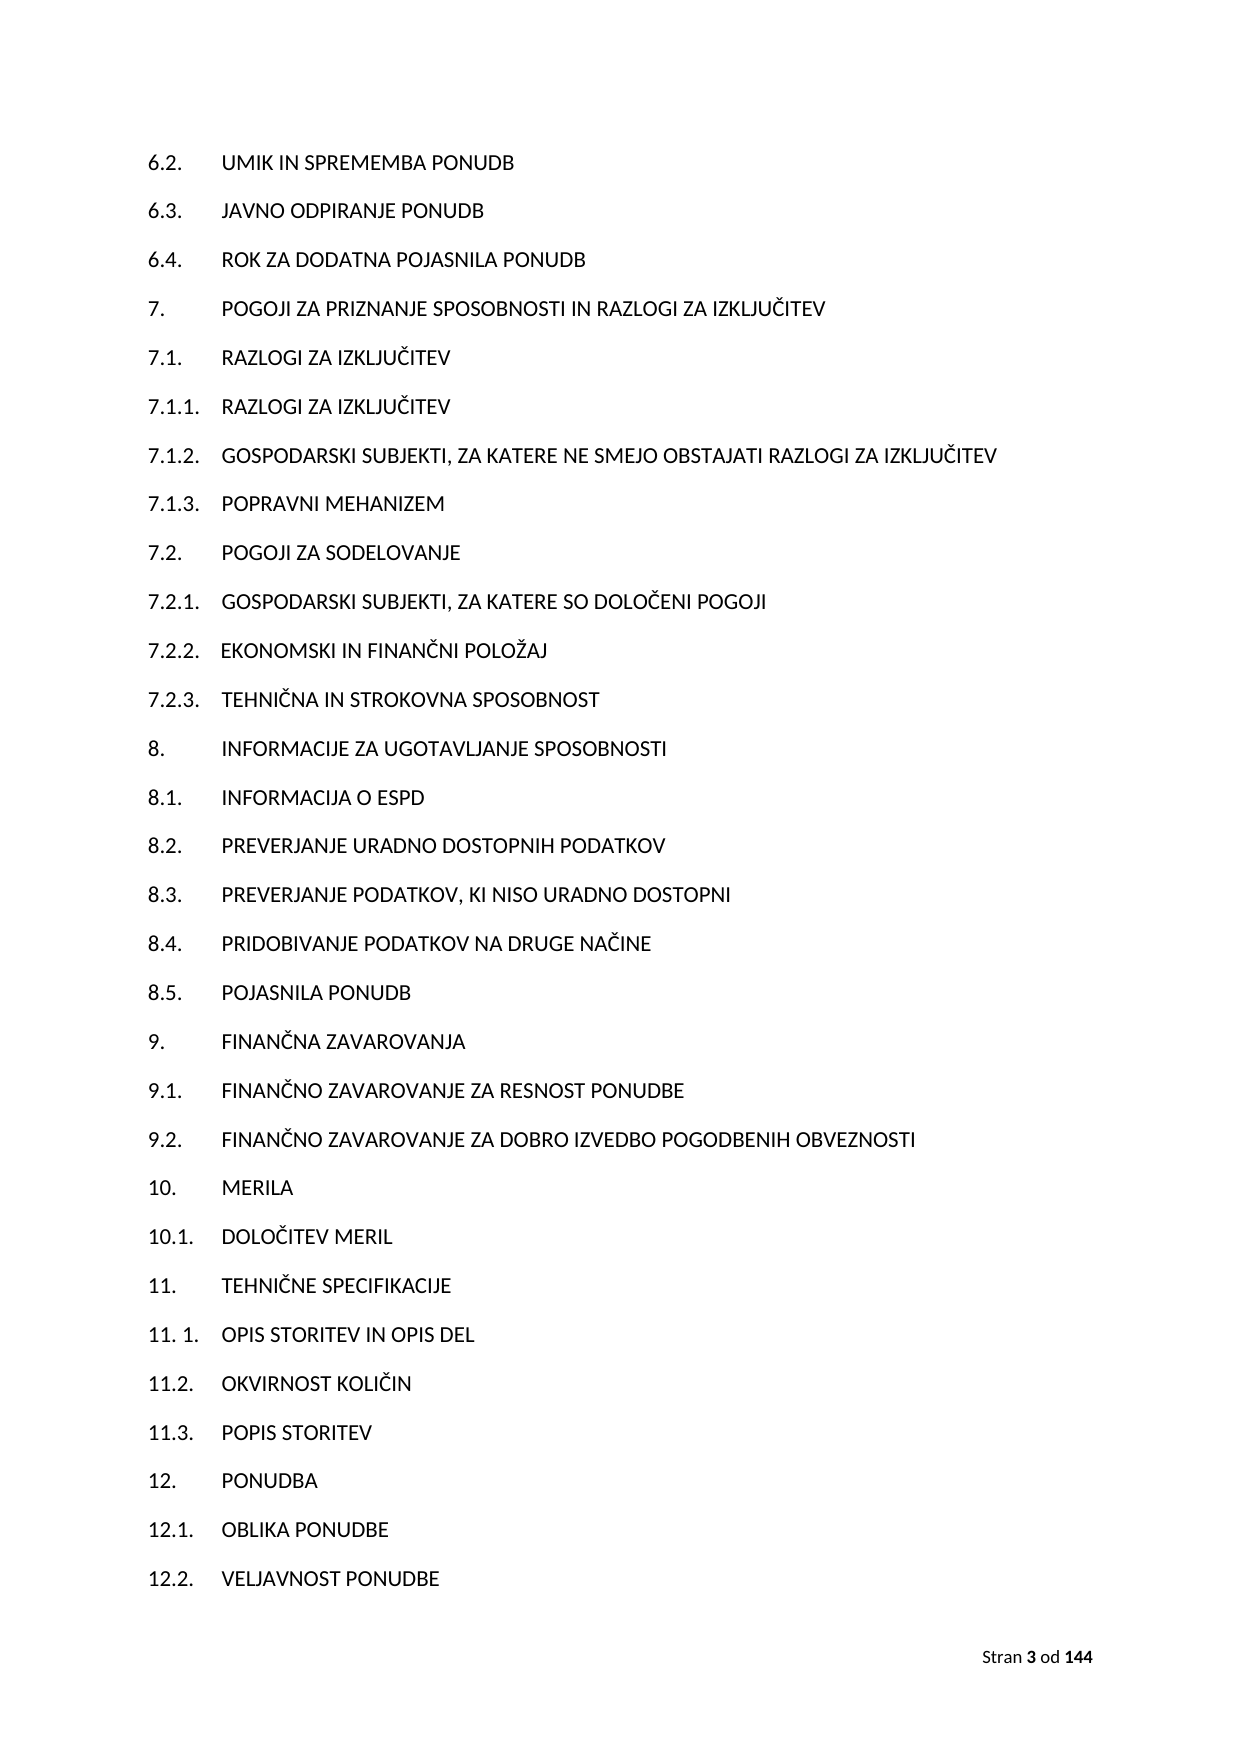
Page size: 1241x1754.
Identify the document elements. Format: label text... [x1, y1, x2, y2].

text 6.3. JAVNO ODPIRANJE PONUDB [148, 196, 1093, 224]
text 7.2.3. TEHNIČNA IN STROKOVNA SPOSOBNOST [148, 685, 1093, 713]
text 12.1. OBLIKA PONUDBE [148, 1516, 1093, 1543]
text 11. 1. OPIS STORITEV IN OPIS DEL [148, 1320, 1093, 1348]
text 8.2. PREVERJANJE URADNO DOSTOPNIH PODATKOV [148, 832, 1093, 859]
text 11.2. OKVIRNOST KOLIČIN [148, 1369, 1093, 1397]
text 7. POGOJI ZA PRIZNANJE SPOSOBNOSTI IN RAZLOGI ZA IZKLJUČITEV [148, 294, 1093, 322]
text 7.2.2. EKONOMSKI IN FINANČNI POLOŽAJ [148, 636, 1093, 664]
text 10.1. DOLOČITEV MERIL [148, 1222, 1093, 1250]
text 7.2.1. GOSPODARSKI SUBJEKTI, ZA KATERE SO DOLOČENI POGOJI [148, 587, 1093, 615]
text 9.2. FINANČNO ZAVAROVANJE ZA DOBRO IZVEDBO POGODBENIH OBVEZNOSTI [148, 1125, 1093, 1153]
text 10. MERILA [148, 1173, 1093, 1202]
text 8.5. POJASNILA PONUDB [148, 978, 1093, 1006]
text 12. PONUDBA [148, 1467, 1093, 1495]
text 7.2. POGOJI ZA SODELOVANJE [148, 538, 1093, 566]
text 8. INFORMACIJE ZA UGOTAVLJANJE SPOSOBNOSTI [148, 734, 1093, 762]
text 11.3. POPIS STORITEV [148, 1418, 1093, 1446]
text 7.1.1. RAZLOGI ZA IZKLJUČITEV [148, 392, 1093, 420]
text 7.1. RAZLOGI ZA IZKLJUČITEV [148, 343, 1093, 371]
text 12.2. VELJAVNOST PONUDBE [148, 1564, 1093, 1592]
text 6.2. UMIK IN SPREMEMBA PONUDB [148, 148, 1093, 176]
text 11. TEHNIČNE SPECIFIKACIJE [148, 1271, 1093, 1299]
text 9. FINANČNA ZAVAROVANJA [148, 1027, 1093, 1055]
text 8.4. PRIDOBIVANJE PODATKOV NA DRUGE NAČINE [148, 929, 1093, 957]
text 9.1. FINANČNO ZAVAROVANJE ZA RESNOST PONUDBE [148, 1076, 1093, 1104]
text 8.1. INFORMACIJA O ESPD [148, 783, 1093, 811]
text 7.1.2. GOSPODARSKI SUBJEKTI, ZA KATERE NE SMEJO OBSTAJATI RAZLOGI ZA IZKLJUČITEV [148, 441, 1093, 469]
text 7.1.3. POPRAVNI MEHANIZEM [148, 489, 1093, 518]
text 8.3. PREVERJANJE PODATKOV, KI NISO URADNO DOSTOPNI [148, 880, 1093, 908]
text 6.4. ROK ZA DODATNA POJASNILA PONUDB [148, 245, 1093, 273]
